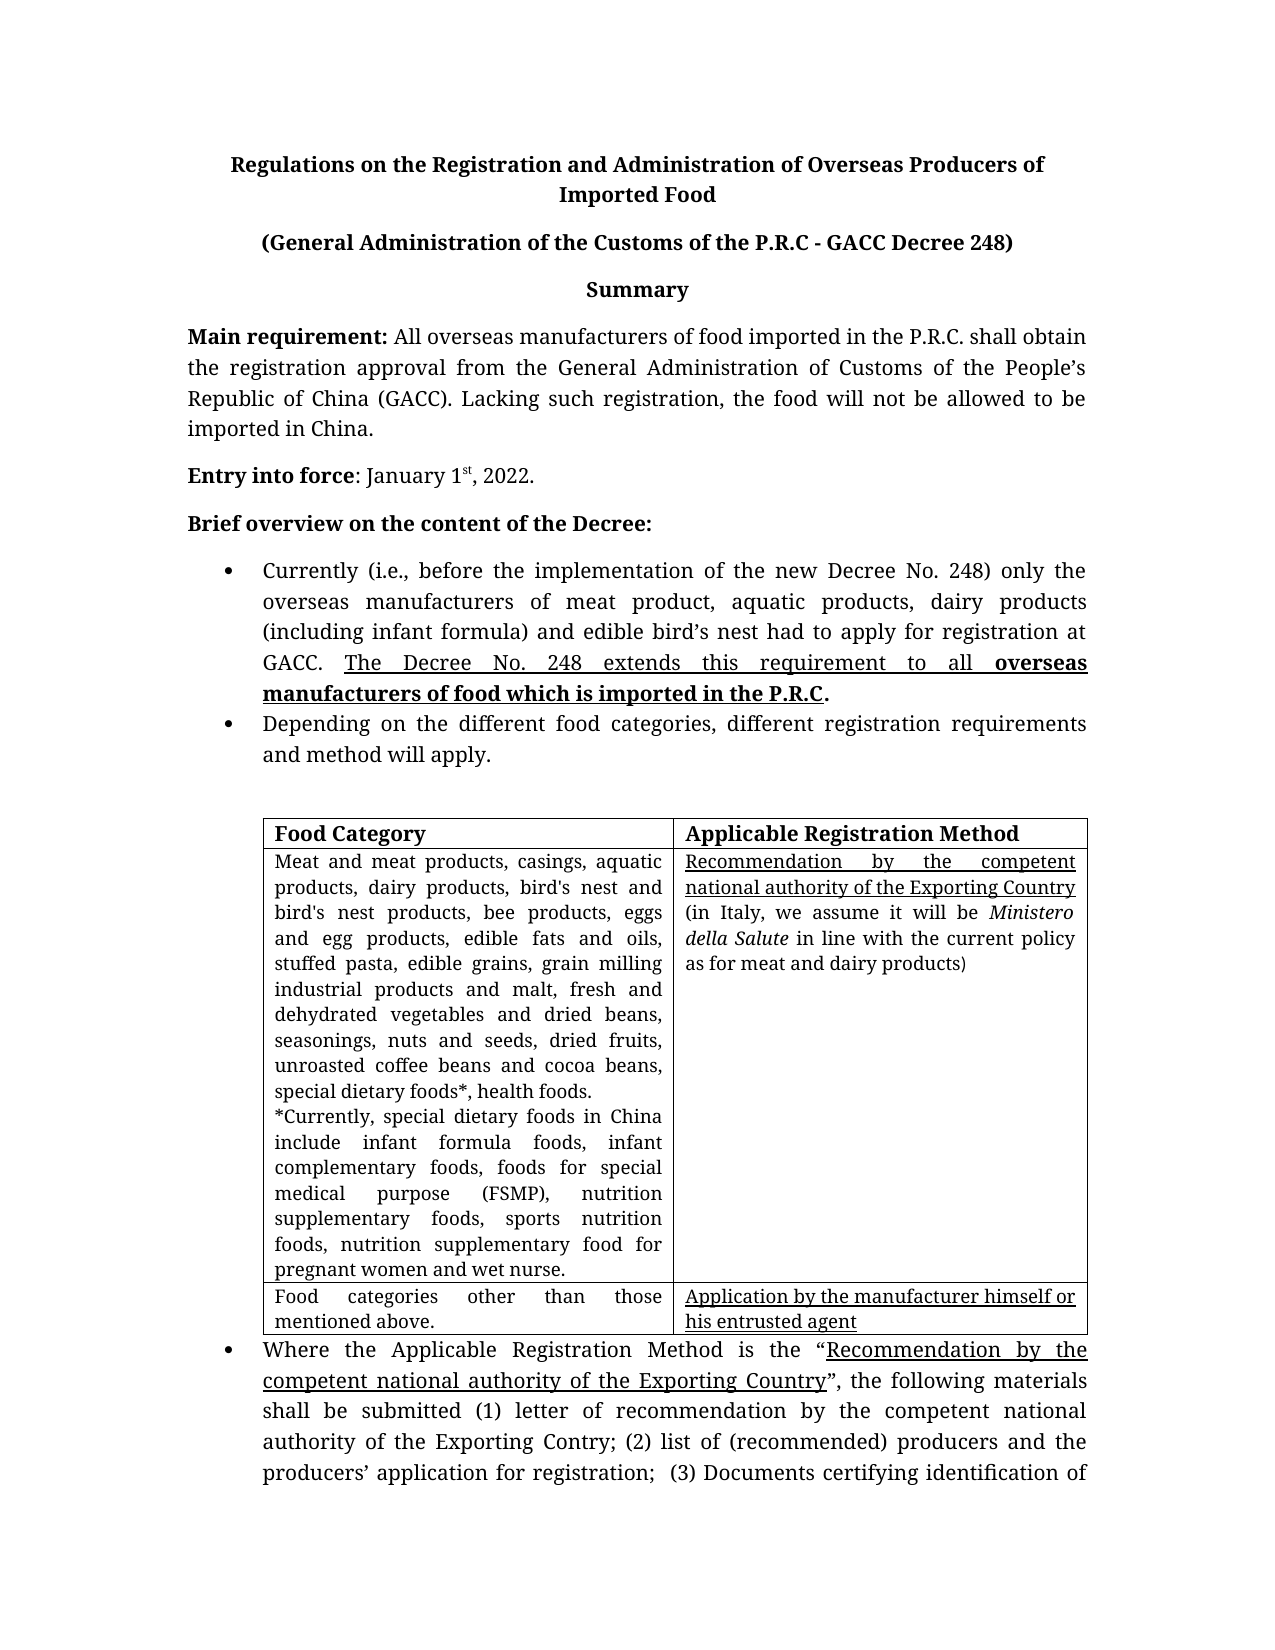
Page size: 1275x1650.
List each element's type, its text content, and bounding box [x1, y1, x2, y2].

text Regulations on the Registration and Administration of Overseas Producers of Imported Food [187, 150, 1087, 209]
list Depending on the different food categories, different registration requirements and method will apply. [225, 709, 1087, 768]
text Brief overview on the content of the Decree: [187, 509, 1087, 537]
text Main requirement: All overseas manufacturers of food imported in the P.R.C. shall obtain the registration approval from the General Administration of Customs of the People’s Republic of China (GACC). Lacking such registration, the food will not be allowed to be imported in China. [187, 322, 1087, 443]
table_cell Application by the manufacturer himself or his entrusted agent [674, 1283, 1087, 1334]
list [225, 1335, 1087, 1486]
table_header Food Category [264, 819, 673, 847]
text (General Administration of the Customs of the P.R.C - GACC Decree 248) [187, 228, 1087, 256]
table_cell Food categories other than those mentioned above. [264, 1283, 673, 1334]
text Entry into force: January 1st, 2022. [187, 462, 1087, 490]
text Summary [187, 275, 1087, 304]
table_header Applicable Registration Method [674, 819, 1087, 847]
table_cell Recommendation by the competent national authority of the Exporting Country (in Italy, we assume it will be Ministero della Salute in line with the current policy as for meat and dairy products) [674, 849, 1087, 1282]
table_cell Meat and meat products, casings, aquatic products, dairy products, bird's nest and bird's nest products, bee products, eggs and egg products, edible fats and oils, stuffed pasta, edible grains, grain milling industrial products and malt, fresh and dehydrated vegetables and dried beans, seasonings, nuts and seeds, dried fruits, unroasted coffee beans and cocoa beans, special dietary foods*, health foods. *Currently, special dietary foods in China include infant formula foods, infant complementary foods, foods for special medical purpose (FSMP), nutrition supplementary foods, sports nutrition foods, nutrition supplementary food for pregnant women and wet nurse. [264, 849, 673, 1282]
list Currently (i.e., before the implementation of the new Decree No. 248) only the overseas manufacturers of meat product, aquatic products, dairy products (including infant formula) and edible bird’s nest had to apply for registration at GACC. The Decree No. 248 extends this requirement to all overseas manufacturers of food which is imported in the P.R.C. [225, 556, 1087, 707]
